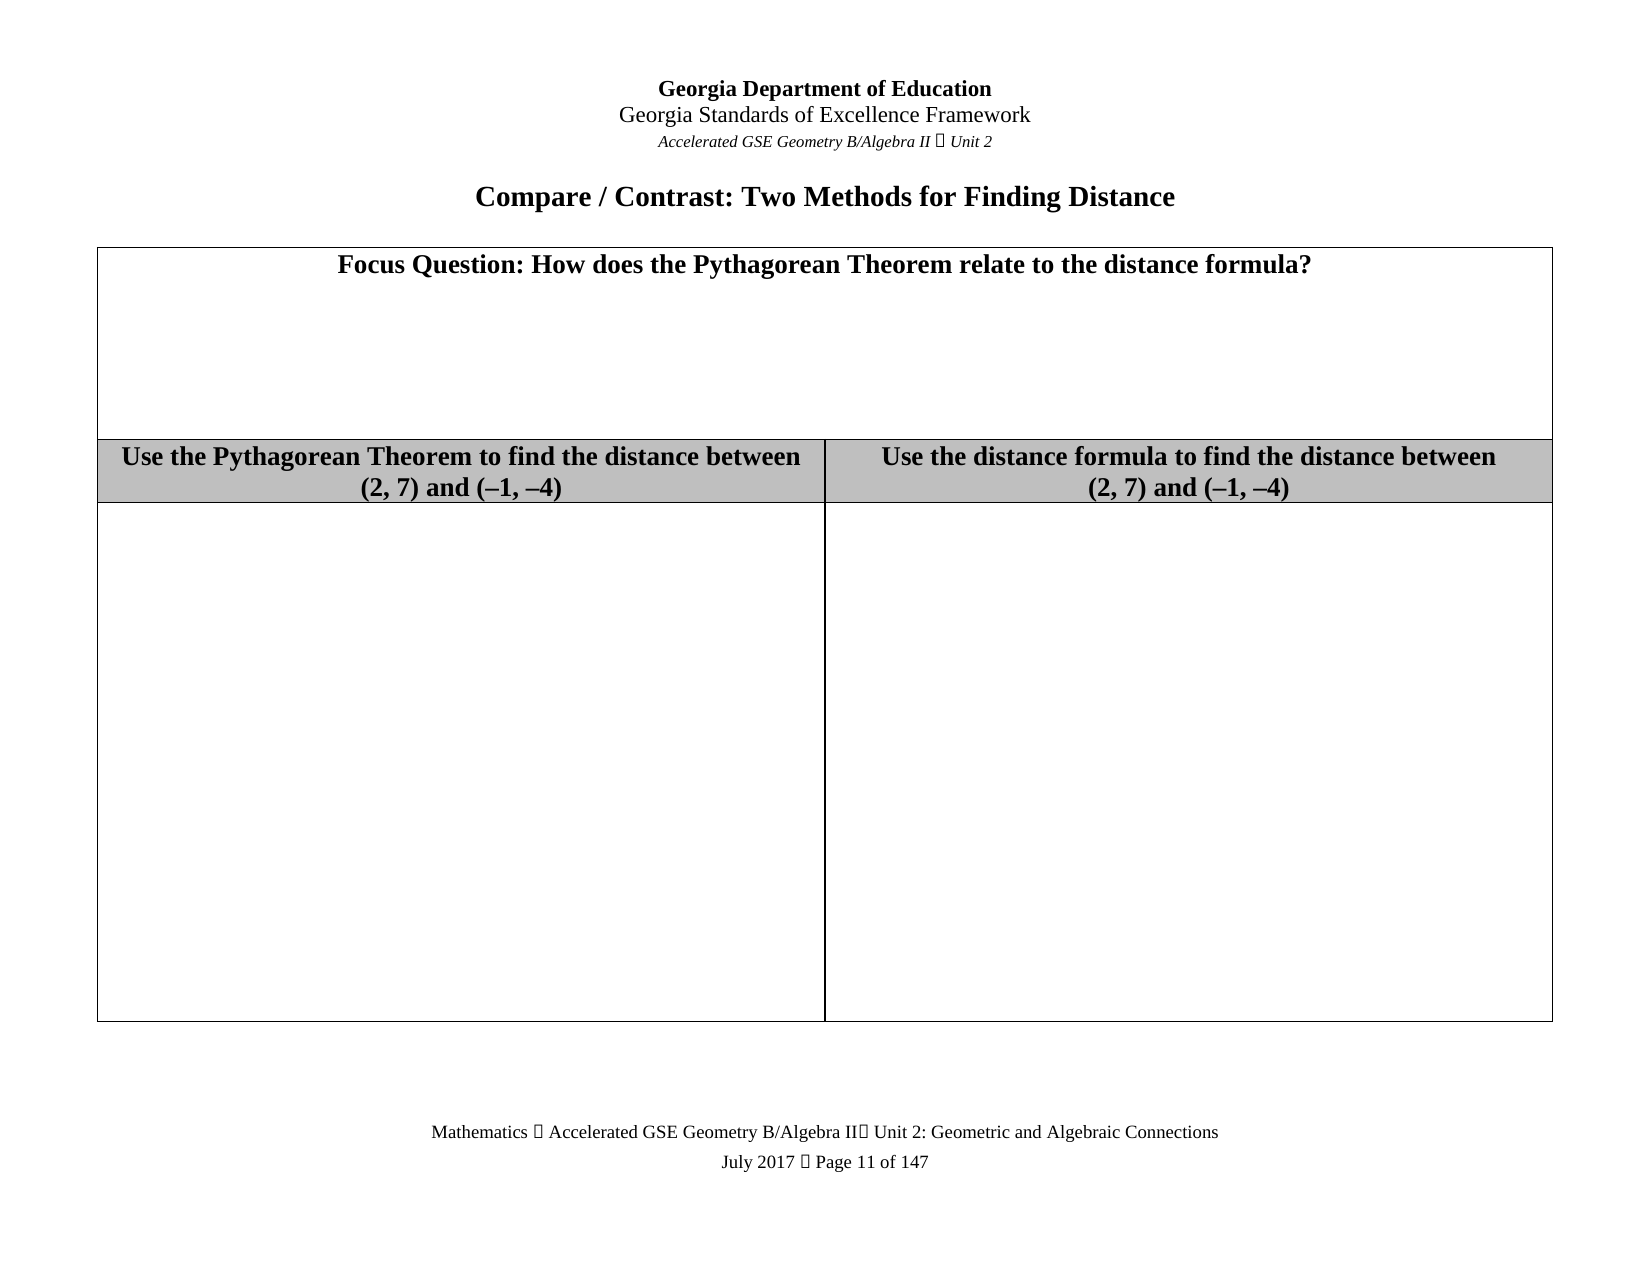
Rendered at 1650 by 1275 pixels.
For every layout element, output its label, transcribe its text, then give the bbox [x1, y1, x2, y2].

table_cell [826, 503, 1552, 1021]
table_cell [98, 503, 824, 1021]
table_cell Use the distance formula to find the distance between (2, 7) and (–1, –4) [826, 440, 1552, 502]
table_header Focus Question: How does the Pythagorean Theorem relate to the distance formula? [98, 248, 1552, 439]
subtitle Compare / Contrast: Two Methods for Finding Distance [97, 179, 1552, 213]
table_cell Use the Pythagorean Theorem to find the distance between (2, 7) and (–1, –4) [98, 440, 824, 502]
